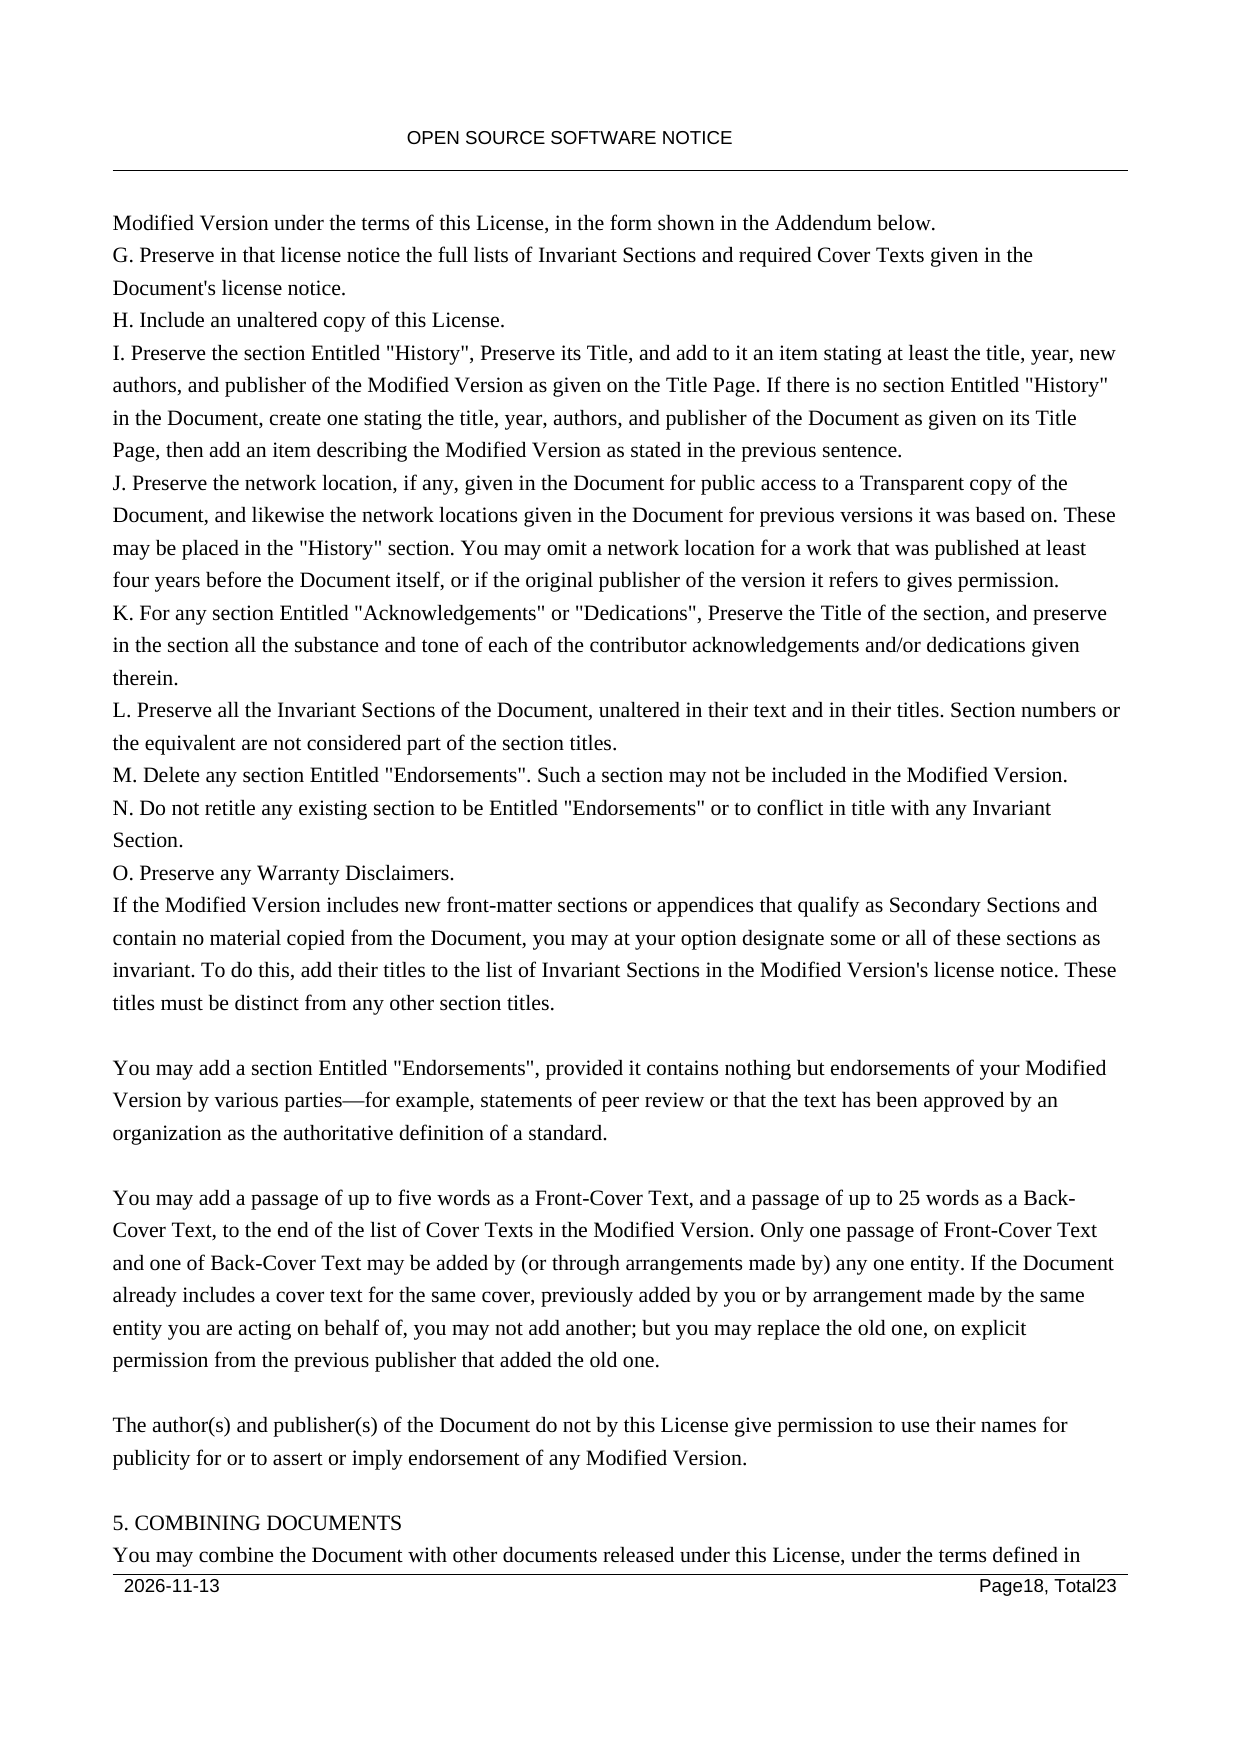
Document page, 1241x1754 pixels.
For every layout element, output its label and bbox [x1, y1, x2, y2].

text [112, 206, 1128, 1571]
